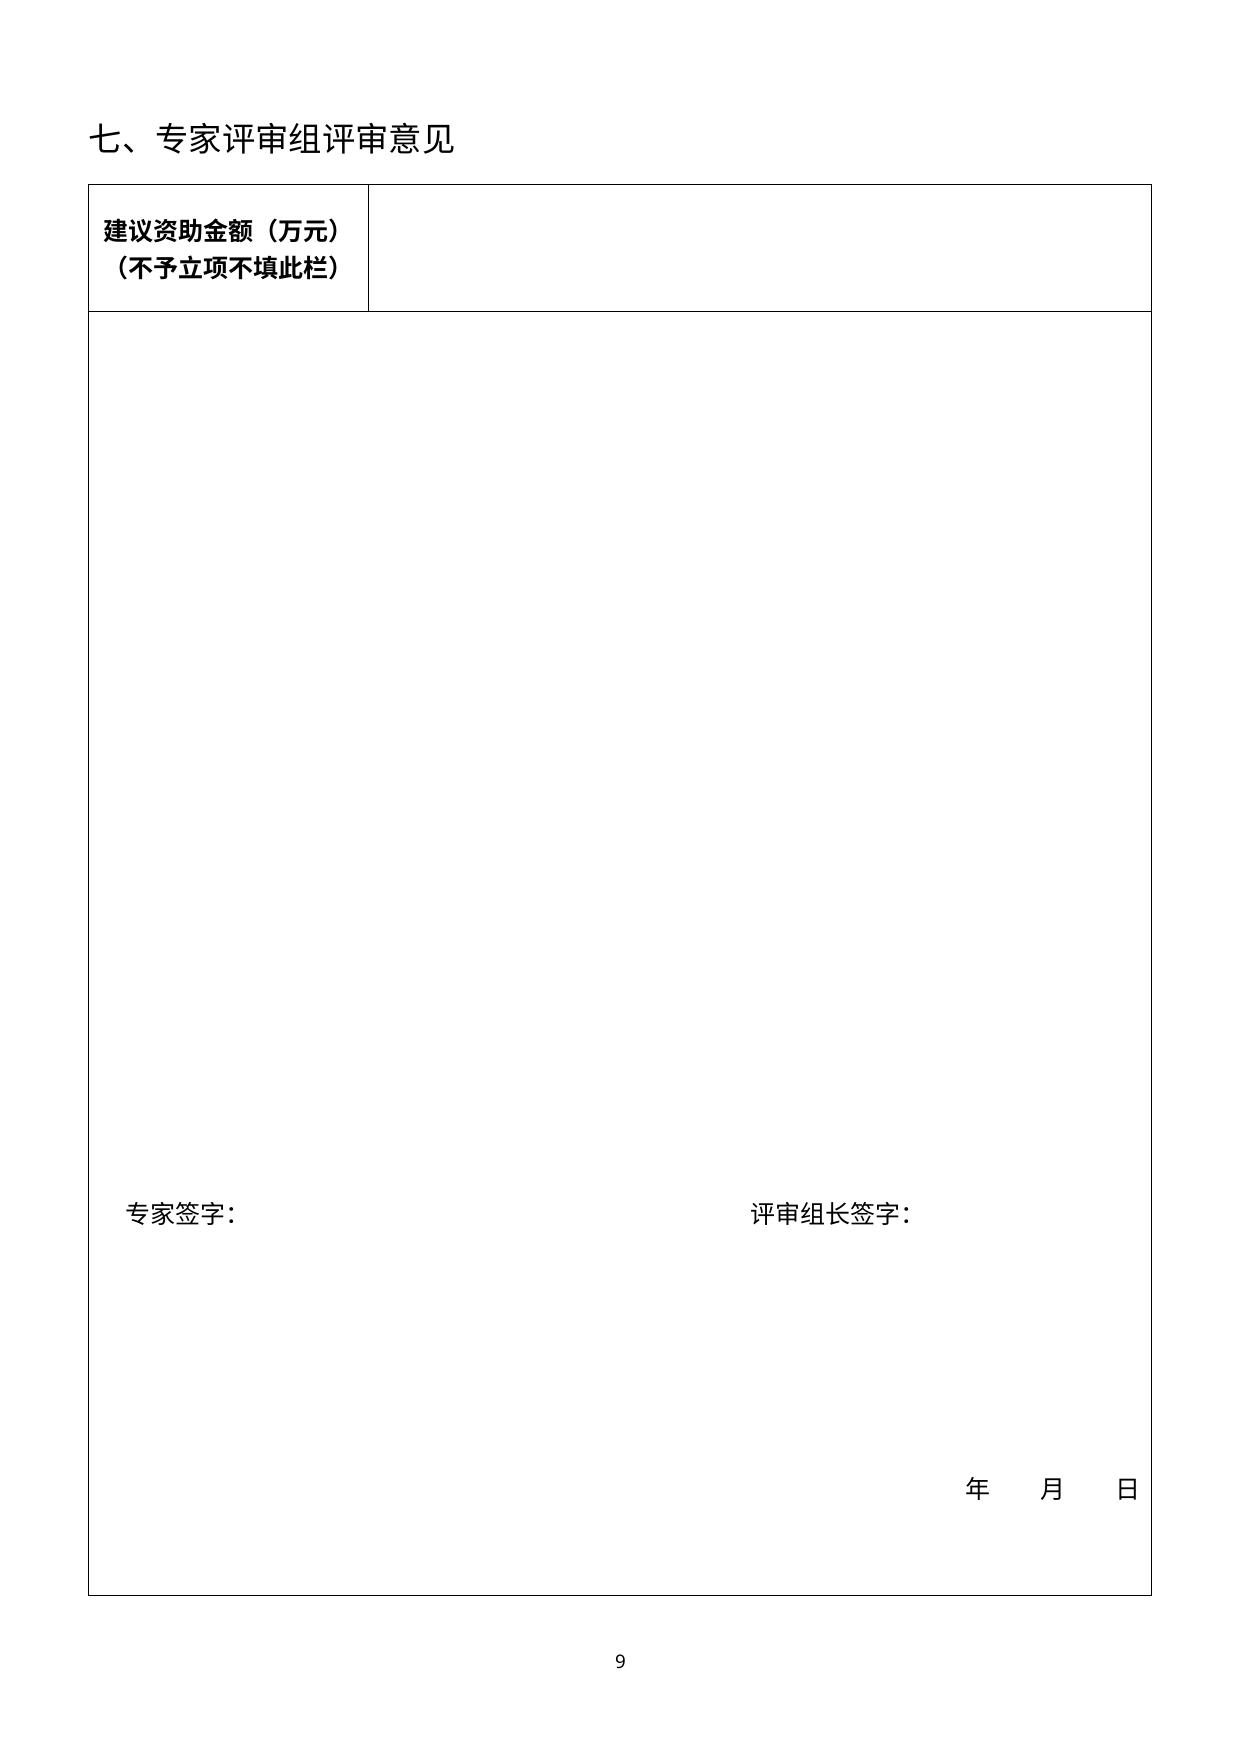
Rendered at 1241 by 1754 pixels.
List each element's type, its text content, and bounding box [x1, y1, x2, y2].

table_header [369, 185, 1151, 311]
list 专家评审组评审意见 [89, 105, 1152, 163]
table_header 建议资助金额（万元） （不予立项不填此栏） [89, 185, 368, 311]
table_cell 专家签字： 评审组长签字： 年 月 日 [89, 312, 1151, 1595]
